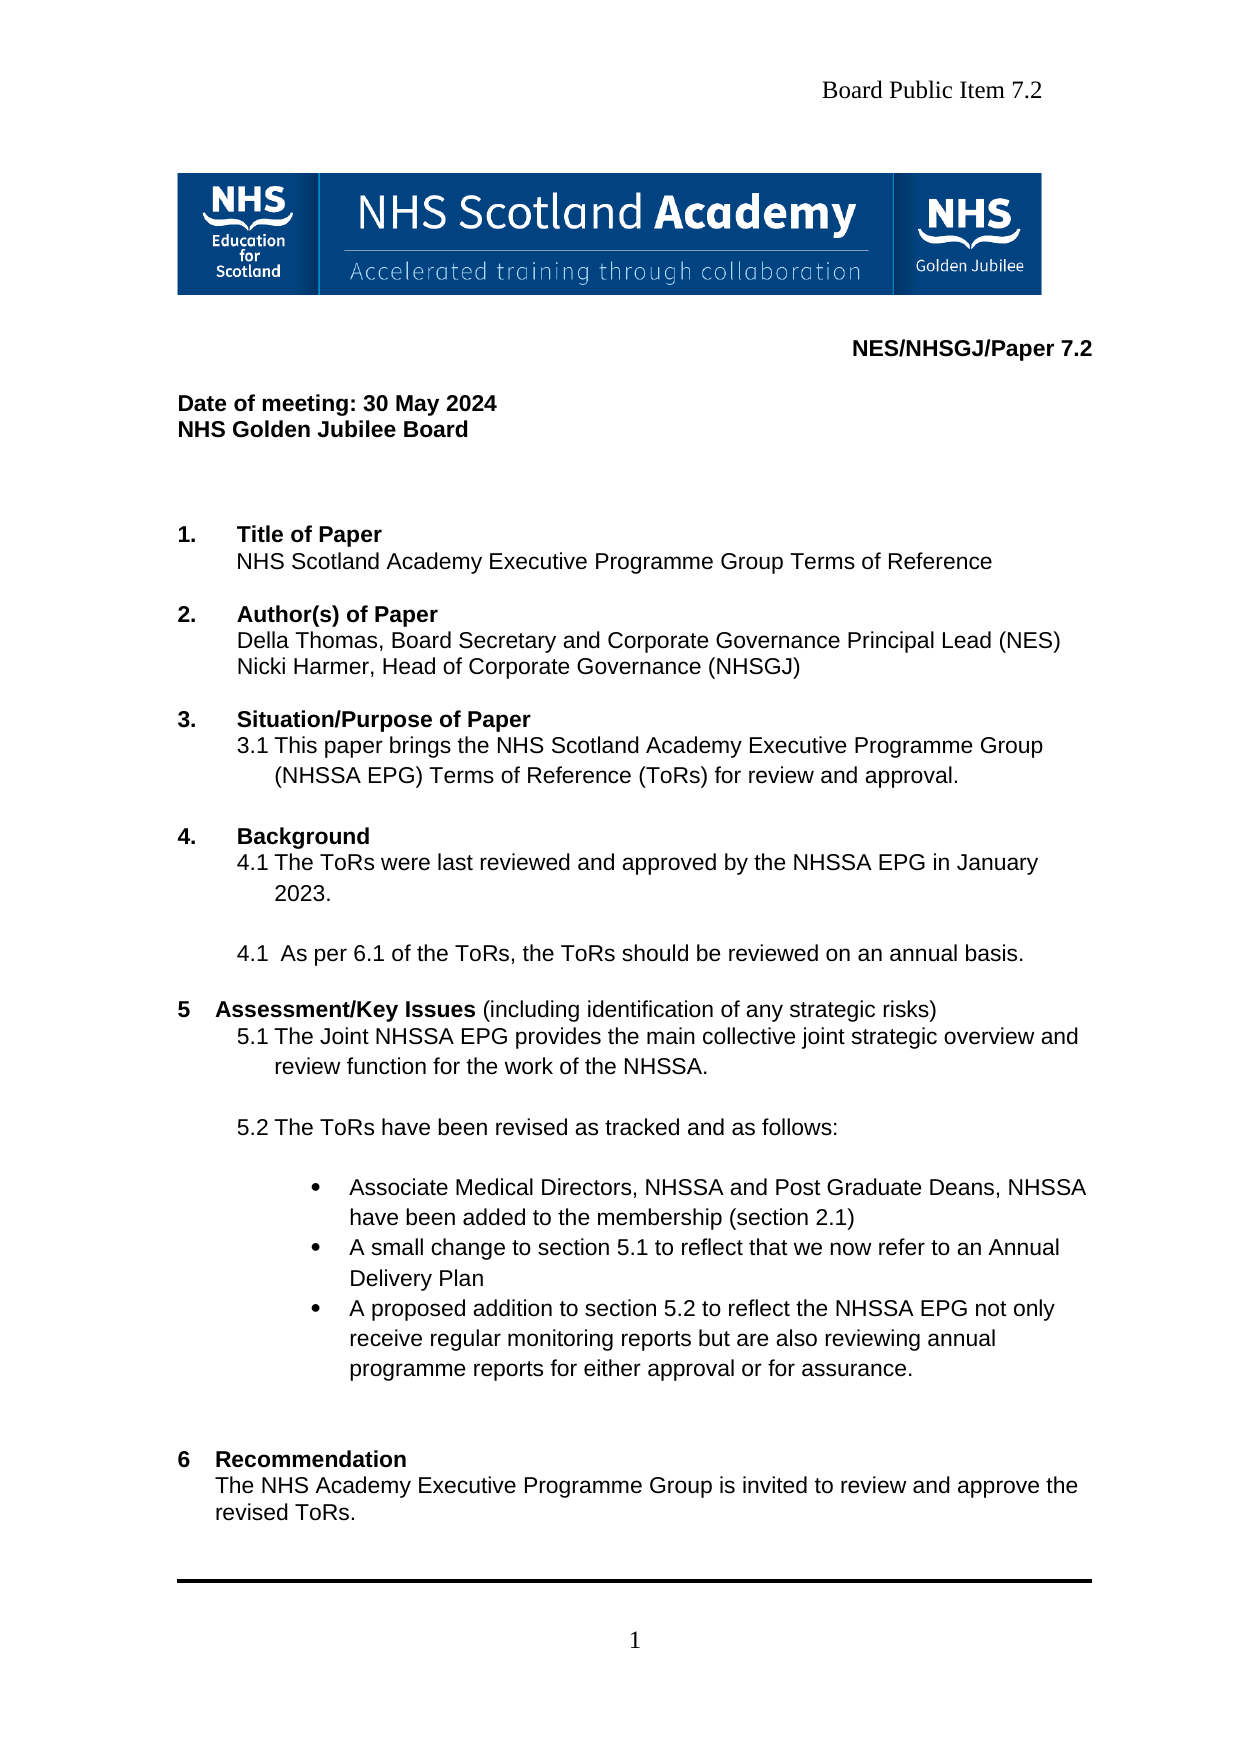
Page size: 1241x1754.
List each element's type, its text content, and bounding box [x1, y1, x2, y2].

list As per 6.1 of the ToRs, the ToRs should be reviewed on an annual basis. [237, 940, 1092, 966]
text NES/NHSGJ/Paper 7.2 [177, 334, 1092, 361]
list Background [177, 823, 1092, 849]
list Situation/Purpose of Paper [177, 706, 1092, 732]
list The ToRs have been revised as tracked and as follows: [237, 1113, 1092, 1140]
list Recommendation [177, 1446, 1092, 1472]
text NHS Scotland Academy Executive Programme Group Terms of Reference [177, 548, 1092, 574]
list The ToRs were last reviewed and approved by the NHSSA EPG in January 2023. [237, 849, 1092, 906]
text Date of meeting: 30 May 2024 [177, 390, 1097, 416]
list A small change to section 5.1 to reflect that we now refer to an Annual Delivery Plan [312, 1234, 1092, 1291]
list Assessment/Key Issues (including identification of any strategic risks) [177, 996, 1092, 1023]
picture [177, 173, 318, 295]
list Title of Paper [177, 521, 1092, 548]
list A proposed addition to section 5.2 to reflect the NHSSA EPG not only receive regular monitoring reports but are also reviewing annual programme reports for either approval or for assurance. [312, 1295, 1092, 1381]
picture [321, 173, 892, 295]
picture [895, 173, 1042, 295]
text The NHS Academy Executive Programme Group is invited to review and approve the revised ToRs. [215, 1472, 1092, 1525]
text Della Thomas, Board Secretary and Corporate Governance Principal Lead (NES) [237, 627, 1092, 653]
list The Joint NHSSA EPG provides the main collective joint strategic overview and review function for the work of the NHSSA. [237, 1023, 1092, 1079]
list This paper brings the NHS Scotland Academy Executive Programme Group (NHSSA EPG) Terms of Reference (ToRs) for review and approval. [237, 732, 1092, 789]
list Author(s) of Paper [177, 601, 1092, 627]
text Nicki Harmer, Head of Corporate Governance (NHSGJ) [237, 653, 1092, 679]
text NHS Golden Jubilee Board [177, 416, 1092, 442]
list Associate Medical Directors, NHSSA and Post Graduate Deans, NHSSA have been added to the membership (section 2.1) [312, 1174, 1092, 1230]
